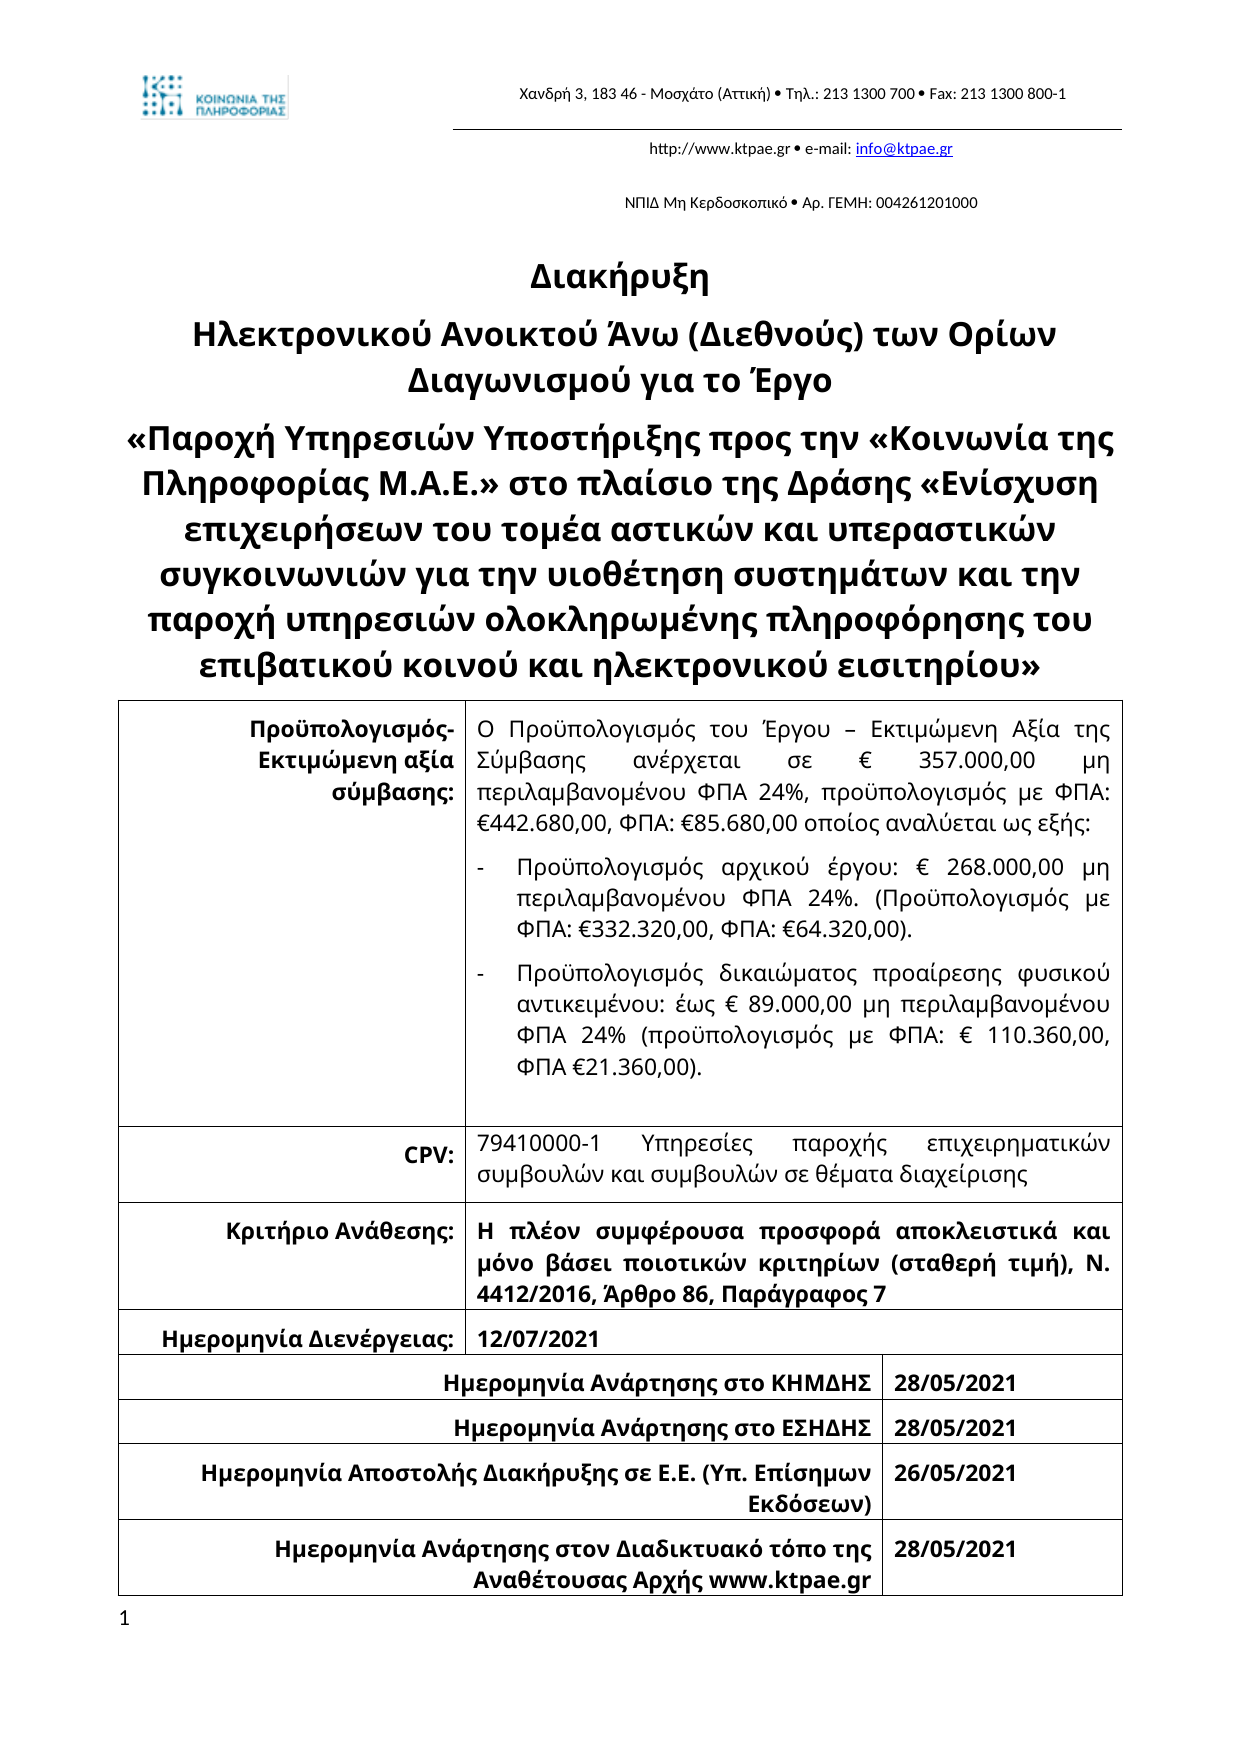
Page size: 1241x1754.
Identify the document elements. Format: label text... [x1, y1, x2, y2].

table_cell Η πλέον συμφέρουσα προσφορά αποκλειστικά και μόνο βάσει ποιοτικών κριτηρίων (σταθερή τιμή), Ν. 4412/2016, Άρθρο 86, Παράγραφος 7 [466, 1203, 1122, 1309]
table_cell 28/05/2021 [883, 1400, 1122, 1443]
table_cell 28/05/2021 [883, 1355, 1122, 1398]
table_cell Ημερομηνία Ανάρτησης στο ΕΣΗΔΗΣ [119, 1400, 882, 1443]
table_cell CPV: [119, 1127, 465, 1202]
table_cell 79410000-1 Υπηρεσίες παροχής επιχειρηματικών συμβουλών και συμβουλών σε θέματα διαχείρισης [466, 1127, 1122, 1202]
text Διακήρυξη [118, 253, 1122, 299]
table_cell Κριτήριο Ανάθεσης: [119, 1203, 465, 1309]
picture [140, 75, 289, 121]
table_cell Ημερομηνία Ανάρτησης στον Διαδικτυακό τόπο της Αναθέτουσας Αρχής www.ktpae.gr [119, 1520, 882, 1595]
table_header Προϋπολογισμός-Εκτιμώμενη αξία σύμβασης: [119, 701, 465, 1126]
table_cell 12/07/2021 [466, 1310, 1122, 1354]
text Ηλεκτρονικού Ανοικτού Άνω (Διεθνούς) των Ορίων Διαγωνισμού για το Έργο [118, 311, 1122, 402]
text «Παροχή Υπηρεσιών Υποστήριξης προς την «Κοινωνία της Πληροφορίας Μ.Α.Ε.» στο πλαίσιο της Δράσης «Ενίσχυση επιχειρήσεων του τομέα αστικών και υπεραστικών συγκοινωνιών για την υιοθέτηση συστημάτων και την παροχή υπηρεσιών ολοκληρωμένης πληροφόρησης του επιβατικού κοινού και ηλεκτρονικού εισιτηρίου» [118, 414, 1122, 687]
table_cell Ημερομηνία Αποστολής Διακήρυξης σε Ε.Ε. (Υπ. Επίσημων Εκδόσεων) [119, 1444, 882, 1519]
table_header Ο Προϋπολογισμός του Έργου – Εκτιμώμενη Αξία της Σύμβασης ανέρχεται σε € 357.000,00 μη περιλαμβανομένου ΦΠΑ 24%, προϋπολογισμός με ΦΠΑ: €442.680,00, ΦΠΑ: €85.680,00 οποίος αναλύεται ως εξής: Προϋπολογισμός αρχικού έργου: € 268.000,00 μη περιλαμβανομένου ΦΠΑ 24%. (Προϋπολογισμός με ΦΠΑ: €332.320,00, ΦΠΑ: €64.320,00). Προϋπολογισμός δικαιώματος προαίρεσης φυσικού αντικειμένου: έως € 89.000,00 μη περιλαμβανομένου ΦΠΑ 24% (προϋπολογισμός με ΦΠΑ: € 110.360,00, ΦΠΑ €21.360,00). [466, 701, 1122, 1126]
table_cell 28/05/2021 [883, 1520, 1122, 1595]
table_cell Ημερομηνία Διενέργειας: [119, 1310, 465, 1354]
table_cell 26/05/2021 [883, 1444, 1122, 1519]
table_cell Ημερομηνία Ανάρτησης στο ΚΗΜΔΗΣ [119, 1355, 882, 1398]
